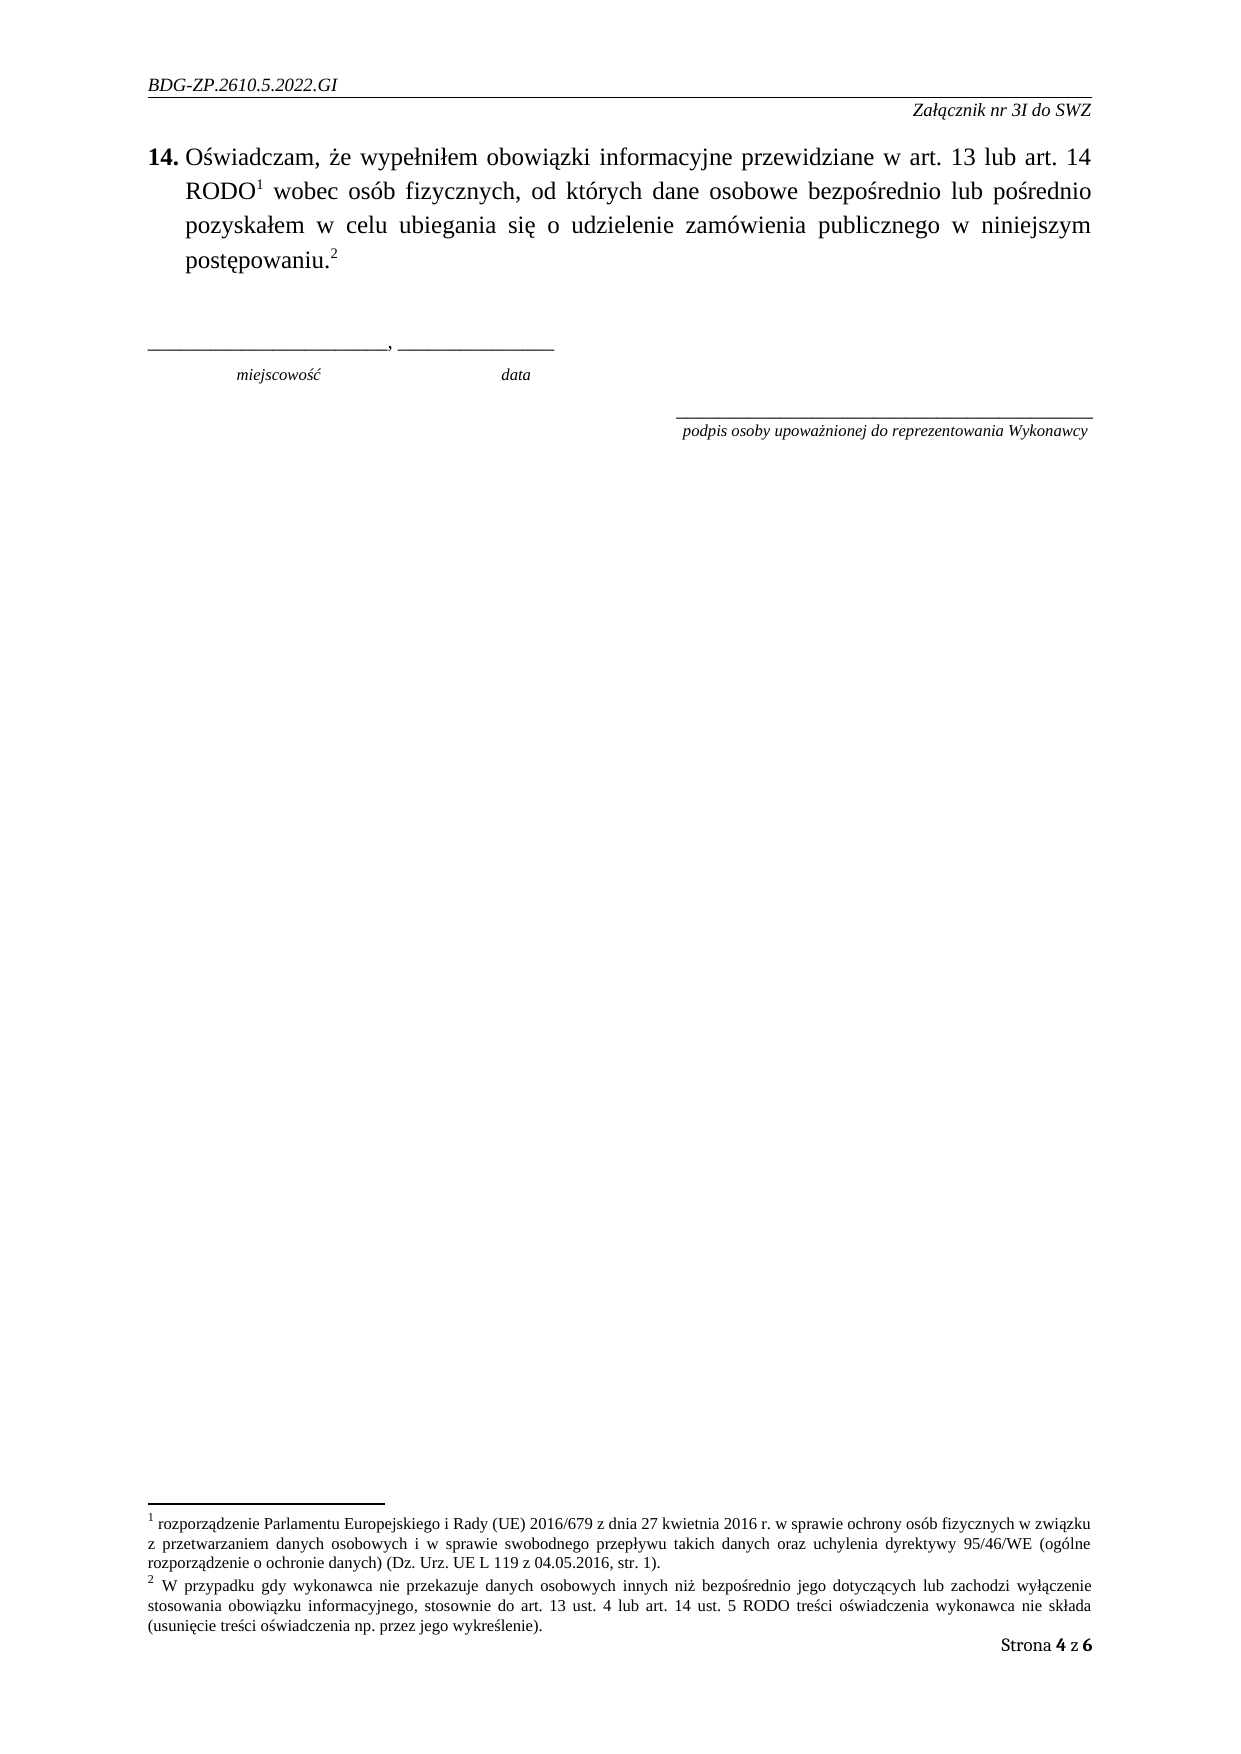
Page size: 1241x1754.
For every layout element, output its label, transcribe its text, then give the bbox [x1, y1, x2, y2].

text _______________________, _______________ [148, 329, 1092, 353]
text ________________________________________ [148, 397, 1092, 421]
text miejscowość data [148, 365, 1092, 384]
list Oświadczam, że wypełniłem obowiązki informacyjne przewidziane w art. 13 lub art. 14 RODO wobec osób fizycznych, od których dane osobowe bezpośrednio lub pośrednio pozyskałem w celu ubiegania się o udzielenie zamówienia publicznego w niniejszym postępowaniu. [148, 142, 1092, 274]
text podpis osoby upoważnionej do reprezentowania Wykonawcy [679, 421, 1092, 440]
